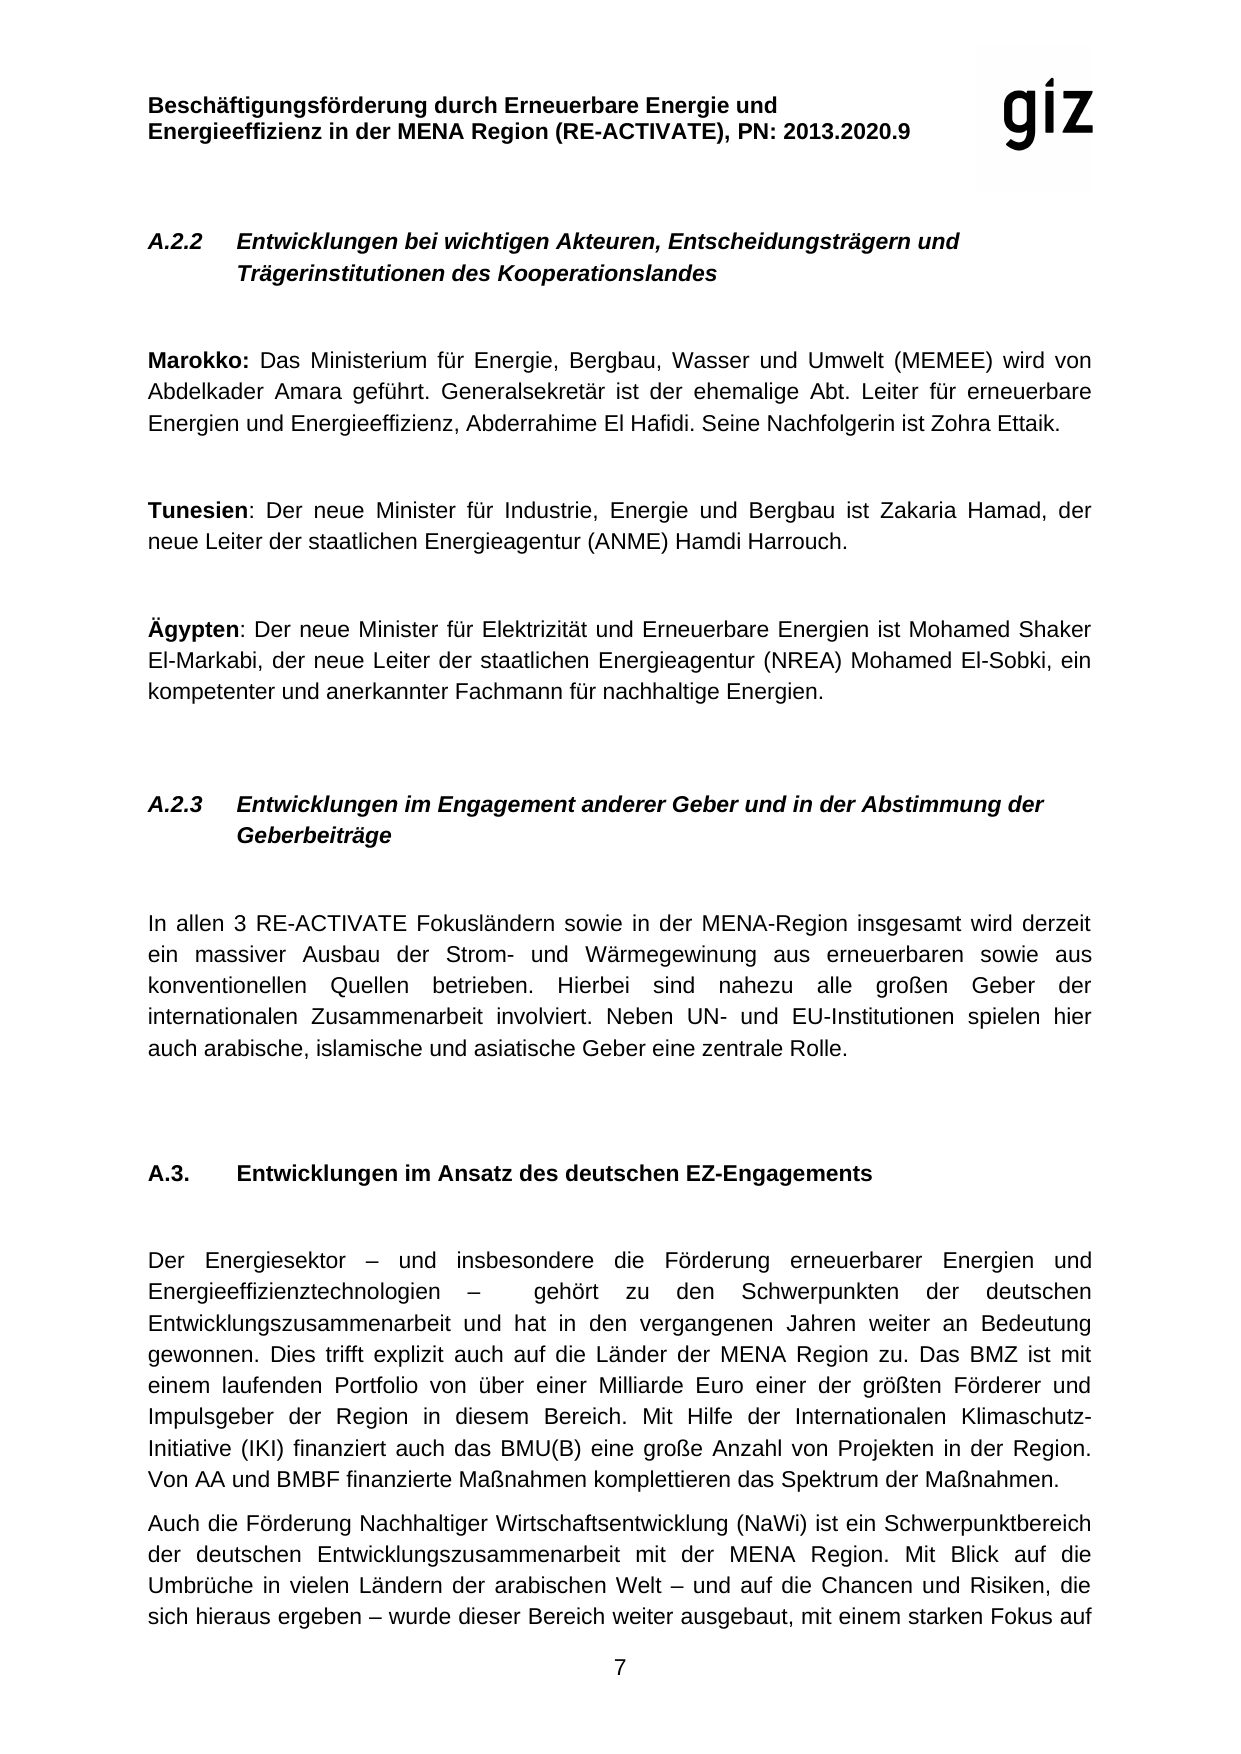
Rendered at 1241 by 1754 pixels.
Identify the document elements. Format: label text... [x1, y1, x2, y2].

text Ägypten: Der neue Minister für Elektrizität und Erneuerbare Energien ist Mohamed Shaker El-Markabi, der neue Leiter der staatlichen Energieagentur (NREA) Mohamed El-Sobki, ein kompetenter und anerkannter Fachmann für nachhaltige Energien. [148, 612, 1092, 706]
text In allen 3 RE-ACTIVATE Fokusländern sowie in der MENA-Region insgesamt wird derzeit ein massiver Ausbau der Strom- und Wärmegewinung aus erneuerbaren sowie aus konventionellen Quellen betrieben. Hierbei sind nahezu alle großen Geber der internationalen Zusammenarbeit involviert. Neben UN- und EU-Institutionen spielen hier auch arabische, islamische und asiatische Geber eine zentrale Rolle. [148, 906, 1092, 1062]
subtitle A.2.3 Entwicklungen im Engagement anderer Geber und in der Abstimmung der Geberbeiträge [148, 787, 1092, 850]
picture [974, 44, 1093, 192]
subtitle A.3. Entwicklungen im Ansatz des deutschen EZ-Engagements [148, 1156, 1092, 1187]
subtitle A.2.2 Entwicklungen bei wichtigen Akteuren, Entscheidungsträgern und Trägerinstitutionen des Kooperationslandes [148, 225, 1092, 287]
text Tunesien: Der neue Minister für Industrie, Energie und Bergbau ist Zakaria Hamad, der neue Leiter der staatlichen Energieagentur (ANME) Hamdi Harrouch. [148, 493, 1092, 556]
text Der Energiesektor – und insbesondere die Förderung erneuerbarer Energien und Energieeffizienztechnologien – gehört zu den Schwerpunkten der deutschen Entwicklungszusammenarbeit und hat in den vergangenen Jahren weiter an Bedeutung gewonnen. Dies trifft explizit auch auf die Länder der MENA Region zu. Das BMZ ist mit einem laufenden Portfolio von über einer Milliarde Euro einer der größten Förderer und Impulsgeber der Region in diesem Bereich. Mit Hilfe der Internationalen Klimaschutz-Initiative (IKI) finanziert auch das BMU(B) eine große Anzahl von Projekten in der Region. Von AA und BMBF finanzierte Maßnahmen komplettieren das Spektrum der Maßnahmen. [148, 1243, 1092, 1493]
text Marokko: Das Ministerium für Energie, Bergbau, Wasser und Umwelt (MEMEE) wird von Abdelkader Amara geführt. Generalsekretär ist der ehemalige Abt. Leiter für erneuerbare Energien und Energieeffizienz, Abderrahime El Hafidi. Seine Nachfolgerin ist Zohra Ettaik. [148, 343, 1092, 437]
